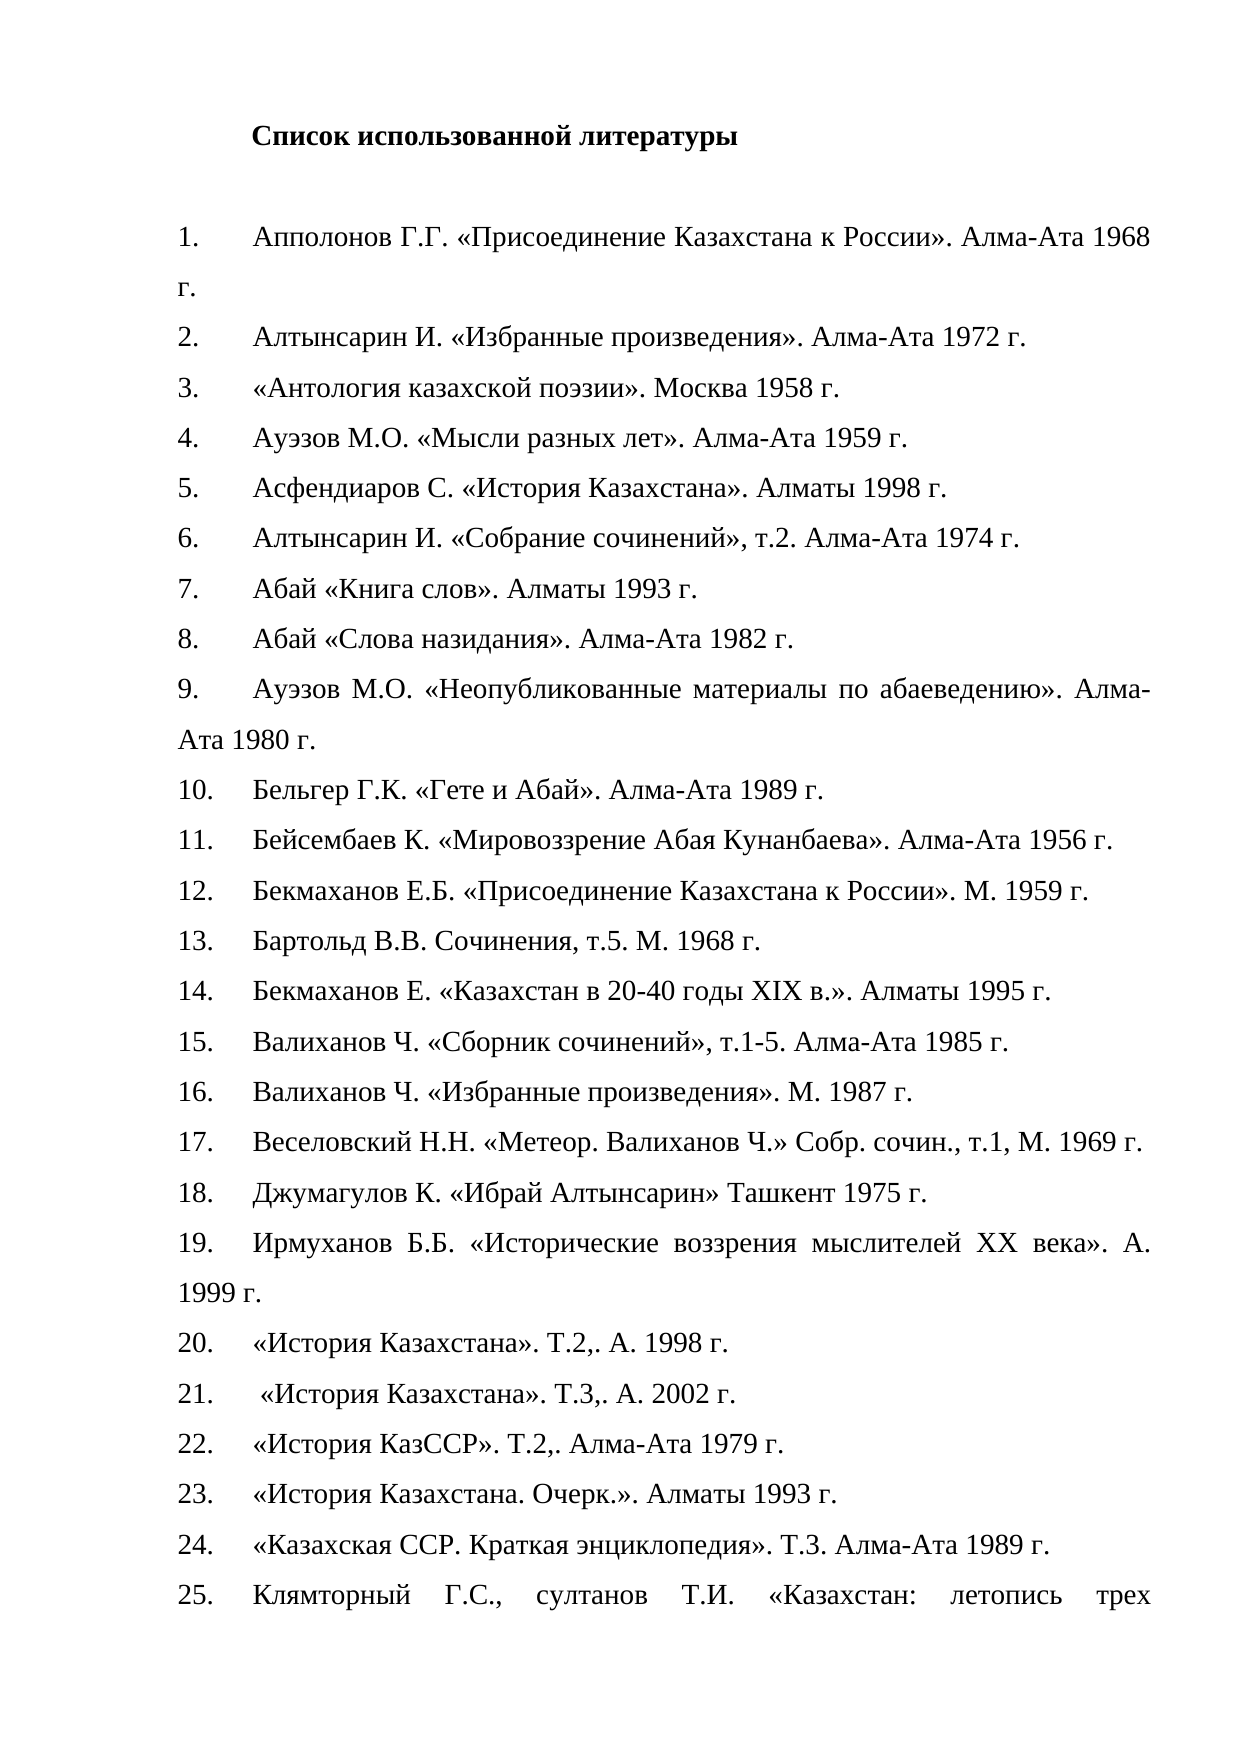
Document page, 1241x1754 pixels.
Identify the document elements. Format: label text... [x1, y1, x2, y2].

list Асфендиаров С. «История Казахстана». Алматы . [177, 470, 1152, 504]
list Бельгер Г.К. «Гете и Абай». Алма-Ата . [177, 772, 1152, 806]
text Список использованной литературы [177, 118, 1152, 152]
list Алтынсарин И. «Собрание сочинений», т.2. Алма-Ата . [177, 521, 1152, 554]
list Ауэзов М.О. «Мысли разных лет». Алма-Ата . [177, 420, 1152, 453]
list Бекмаханов Е.Б. «Присоединение Казахстана к России». М. . [177, 873, 1152, 906]
list Апполонов Г.Г. «Присоединение Казахстана к России». Алма-Ата . [177, 219, 1152, 303]
list «История КазССР». Т.2,. Алма-Ата 1979 г. [177, 1426, 1152, 1460]
list Ауэзов М.О. «Неопубликованные материалы по абаеведению». Алма-Ата . [177, 672, 1152, 755]
list Бейсембаев К. «Мировоззрение Абая Кунанбаева». Алма-Ата . [177, 822, 1152, 856]
list Бекмаханов Е. «Казахстан в 20-40 годы XIX в.». Алматы . [177, 973, 1152, 1007]
list Ирмуханов Б.Б. «Исторические воззрения мыслителей ХХ века». А. . [177, 1225, 1152, 1309]
list Бартольд В.В. Сочинения, т.5. М. . [177, 923, 1152, 957]
list «Казахская ССР. Краткая энциклопедия». Т.3. Алма-Ата . [177, 1527, 1152, 1560]
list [177, 1577, 1152, 1611]
list Валиханов Ч. «Избранные произведения». М. . [177, 1074, 1152, 1108]
list Джумагулов К. «Ибрай Алтынсарин» Ташкент . [177, 1175, 1152, 1208]
list Абай «Книга слов». Алматы . [177, 571, 1152, 604]
list Абай «Слова назидания». Алма-Ата . [177, 621, 1152, 655]
list Веселовский Н.Н. «Метеор. Валиханов Ч.» Собр. сочин., т.1, М. . [177, 1124, 1152, 1158]
list Алтынсарин И. «Избранные произведения». Алма-Ата . [177, 319, 1152, 353]
list «История Казахстана». Т.3,. А. . [177, 1376, 1152, 1409]
list «История Казахстана. Очерк.». Алматы . [177, 1477, 1152, 1510]
list «История Казахстана». Т.2,. А. . [177, 1326, 1152, 1359]
list Валиханов Ч. «Сборник сочинений», т.1-5. Алма-Ата . [177, 1024, 1152, 1057]
list «Антология казахской поэзии». Москва . [177, 370, 1152, 403]
